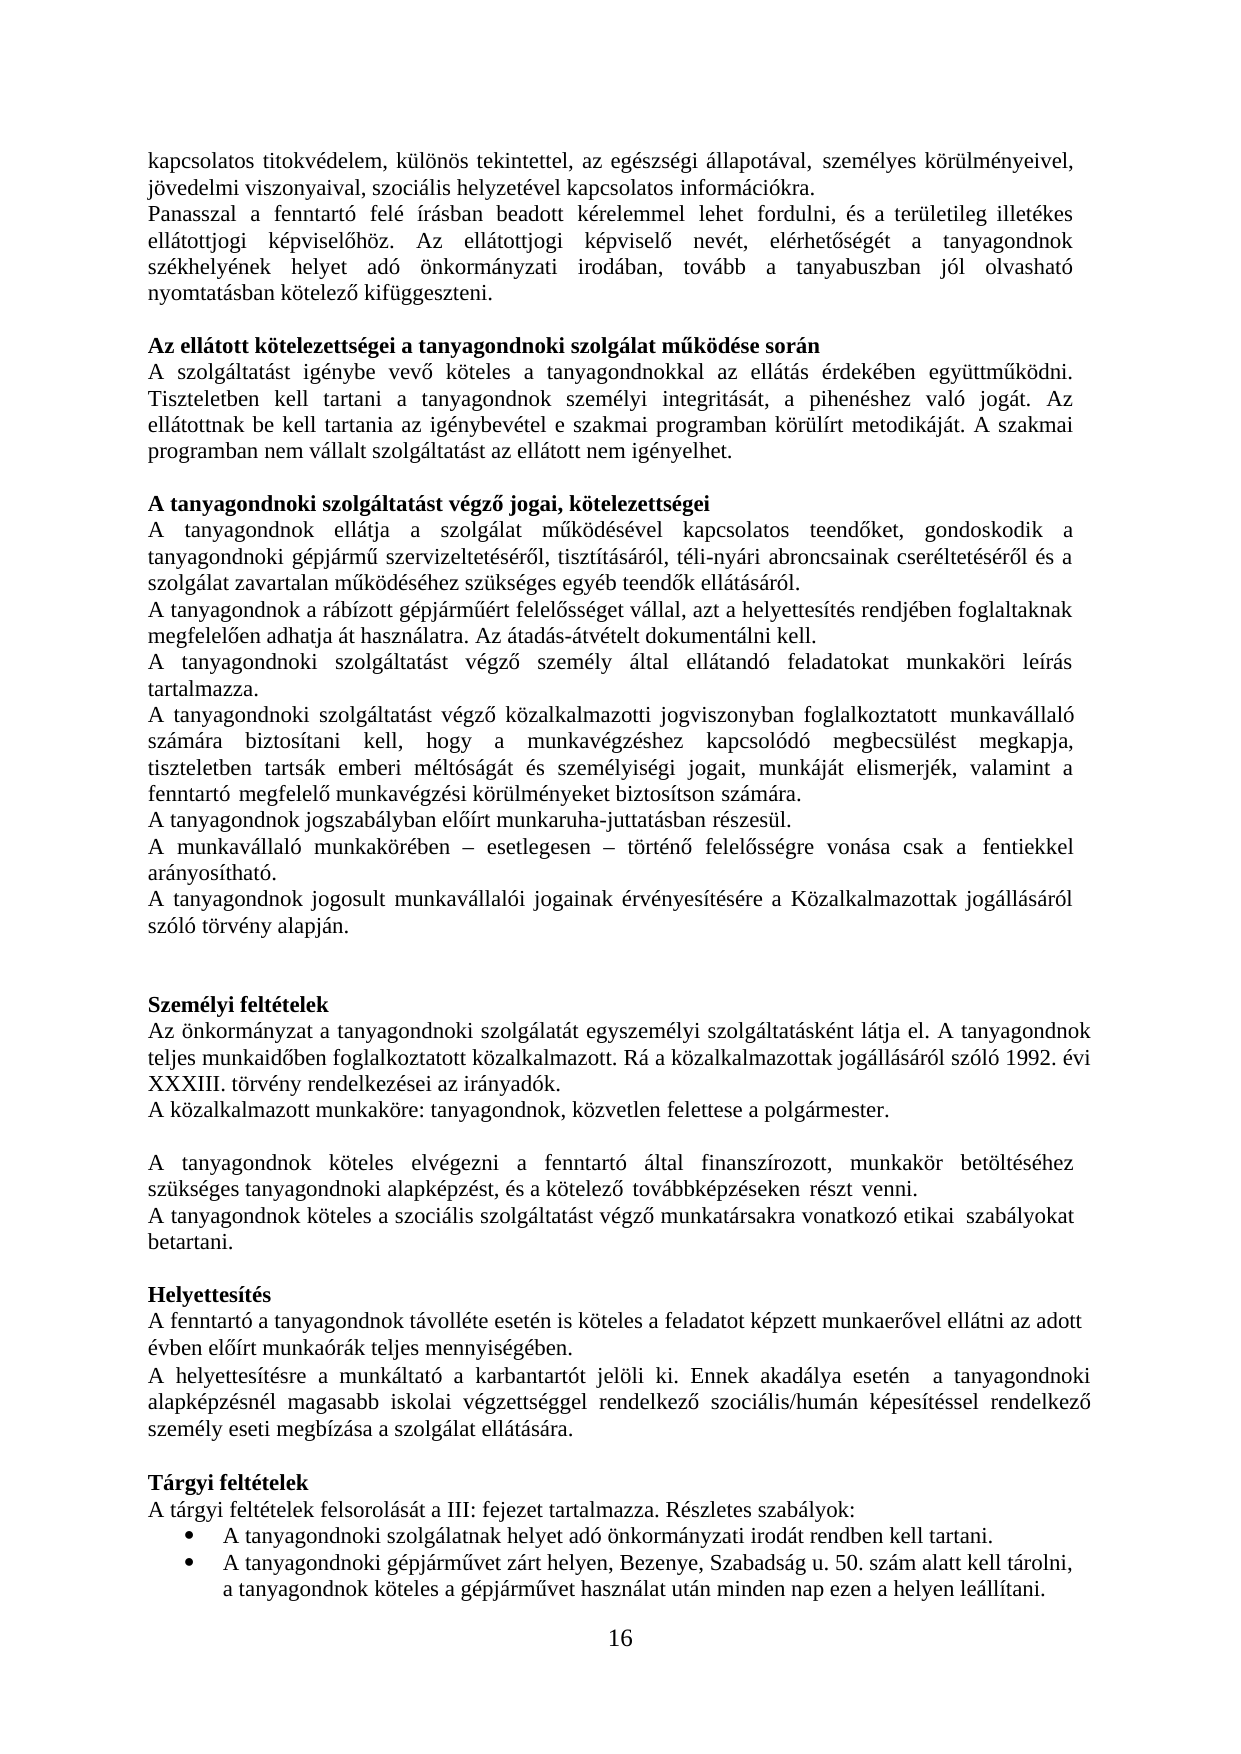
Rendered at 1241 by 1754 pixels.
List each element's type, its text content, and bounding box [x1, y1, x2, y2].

text A munkavállaló munkakörében – esetlegesen – történő felelősségre vonása csak a fentiekkel arányosítható. [148, 833, 1074, 886]
text Az ellátott kötelezettségei a tanyagondnoki szolgálat működése során [148, 332, 1074, 358]
text Tárgyi feltételek [148, 1469, 1074, 1496]
list A tanyagondnoki gépjárművet zárt helyen, Bezenye, Szabadság u. 50. szám alatt kell tárolni, a tanyagondnok köteles a gépjárművet használat után minden nap ezen a helyen leállítani. [185, 1548, 1074, 1601]
text A tárgyi feltételek felsorolását a III: fejezet tartalmazza. Részletes szabályok: [148, 1496, 1074, 1522]
text Az önkormányzat a tanyagondnoki szolgálatát egyszemélyi szolgáltatásként látja el. A tanyagondnok teljes munkaidőben foglalkoztatott közalkalmazott. Rá a közalkalmazottak jogállásáról szóló 1992. évi XXXIII. törvény rendelkezései az irányadók. [148, 1017, 1093, 1096]
text Panasszal a fenntartó felé írásban beadott kérelemmel lehet fordulni, és a területileg illetékes ellátottjogi képviselőhöz. Az ellátottjogi képviselő nevét, elérhetőségét a tanyagondnok székhelyének helyet adó önkormányzati irodában, tovább a tanyabuszban jól olvasható nyomtatásban kötelező kifüggeszteni. [148, 200, 1074, 306]
list A tanyagondnoki szolgálatnak helyet adó önkormányzati irodát rendben kell tartani. [185, 1522, 1074, 1548]
text A tanyagondnok jogosult munkavállalói jogainak érvényesítésére a Közalkalmazottak jogállásáról szóló törvény alapján. [148, 886, 1074, 938]
text A tanyagondnoki szolgáltatást végző személy által ellátandó feladatokat munkaköri leírás tartalmazza. [148, 648, 1074, 701]
text A tanyagondnok jogszabályban előírt munkaruha-juttatásban részesül. [148, 806, 1093, 833]
text Helyettesítés [148, 1281, 1074, 1307]
text A közalkalmazott munkaköre: tanyagondnok, közvetlen felettese a polgármester. [148, 1096, 1093, 1123]
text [148, 148, 1074, 200]
text A tanyagondnok köteles elvégezni a fenntartó által finanszírozott, munkakör betöltéséhez szükséges tanyagondnoki alapképzést, és a kötelező továbbképzéseken részt venni. [148, 1149, 1074, 1202]
text A tanyagondnok köteles a szociális szolgáltatást végző munkatársakra vonatkozó etikai szabályokat betartani. [148, 1202, 1074, 1254]
text A tanyagondnok ellátja a szolgálat működésével kapcsolatos teendőket, gondoskodik a tanyagondnoki gépjármű szervizeltetéséről, tisztításáról, téli-nyári abroncsainak cseréltetéséről és a szolgálat zavartalan működéséhez szükséges egyéb teendők ellátásáról. [148, 517, 1074, 596]
subtitle A tanyagondnoki szolgáltatást végző jogai, kötelezettségei [148, 490, 1093, 517]
text Személyi feltételek [148, 991, 1093, 1017]
text A tanyagondnoki szolgáltatást végző közalkalmazotti jogviszonyban foglalkoztatott munkavállaló számára biztosítani kell, hogy a munkavégzéshez kapcsolódó megbecsülést megkapja, tiszteletben tartsák emberi méltóságát és személyiségi jogait, munkáját elismerjék, valamint a fenntartó megfelelő munkavégzési körülményeket biztosítson számára. [148, 701, 1074, 806]
text A tanyagondnok a rábízott gépjárműért felelősséget vállal, azt a helyettesítés rendjében foglaltaknak megfelelően adhatja át használatra. Az átadás-átvételt dokumentálni kell. [148, 596, 1074, 648]
text A szolgáltatást igénybe vevő köteles a tanyagondnokkal az ellátás érdekében együttműködni. Tiszteletben kell tartani a tanyagondnok személyi integritását, a pihenéshez való jogát. Az ellátottnak be kell tartania az igénybevétel e szakmai programban körülírt metodikáját. A szakmai programban nem vállalt szolgáltatást az ellátott nem igényelhet. [148, 358, 1074, 464]
text A helyettesítésre a munkáltató a karbantartót jelöli ki. Ennek akadálya esetén a tanyagondnoki alapképzésnél magasabb iskolai végzettséggel rendelkező szociális/humán képesítéssel rendelkező személy eseti megbízása a szolgálat ellátására. [148, 1362, 1093, 1441]
text A fenntartó a tanyagondnok távolléte esetén is köteles a feladatot képzett munkaerővel ellátni az adott évben előírt munkaórák teljes mennyiségében. [148, 1307, 1093, 1360]
